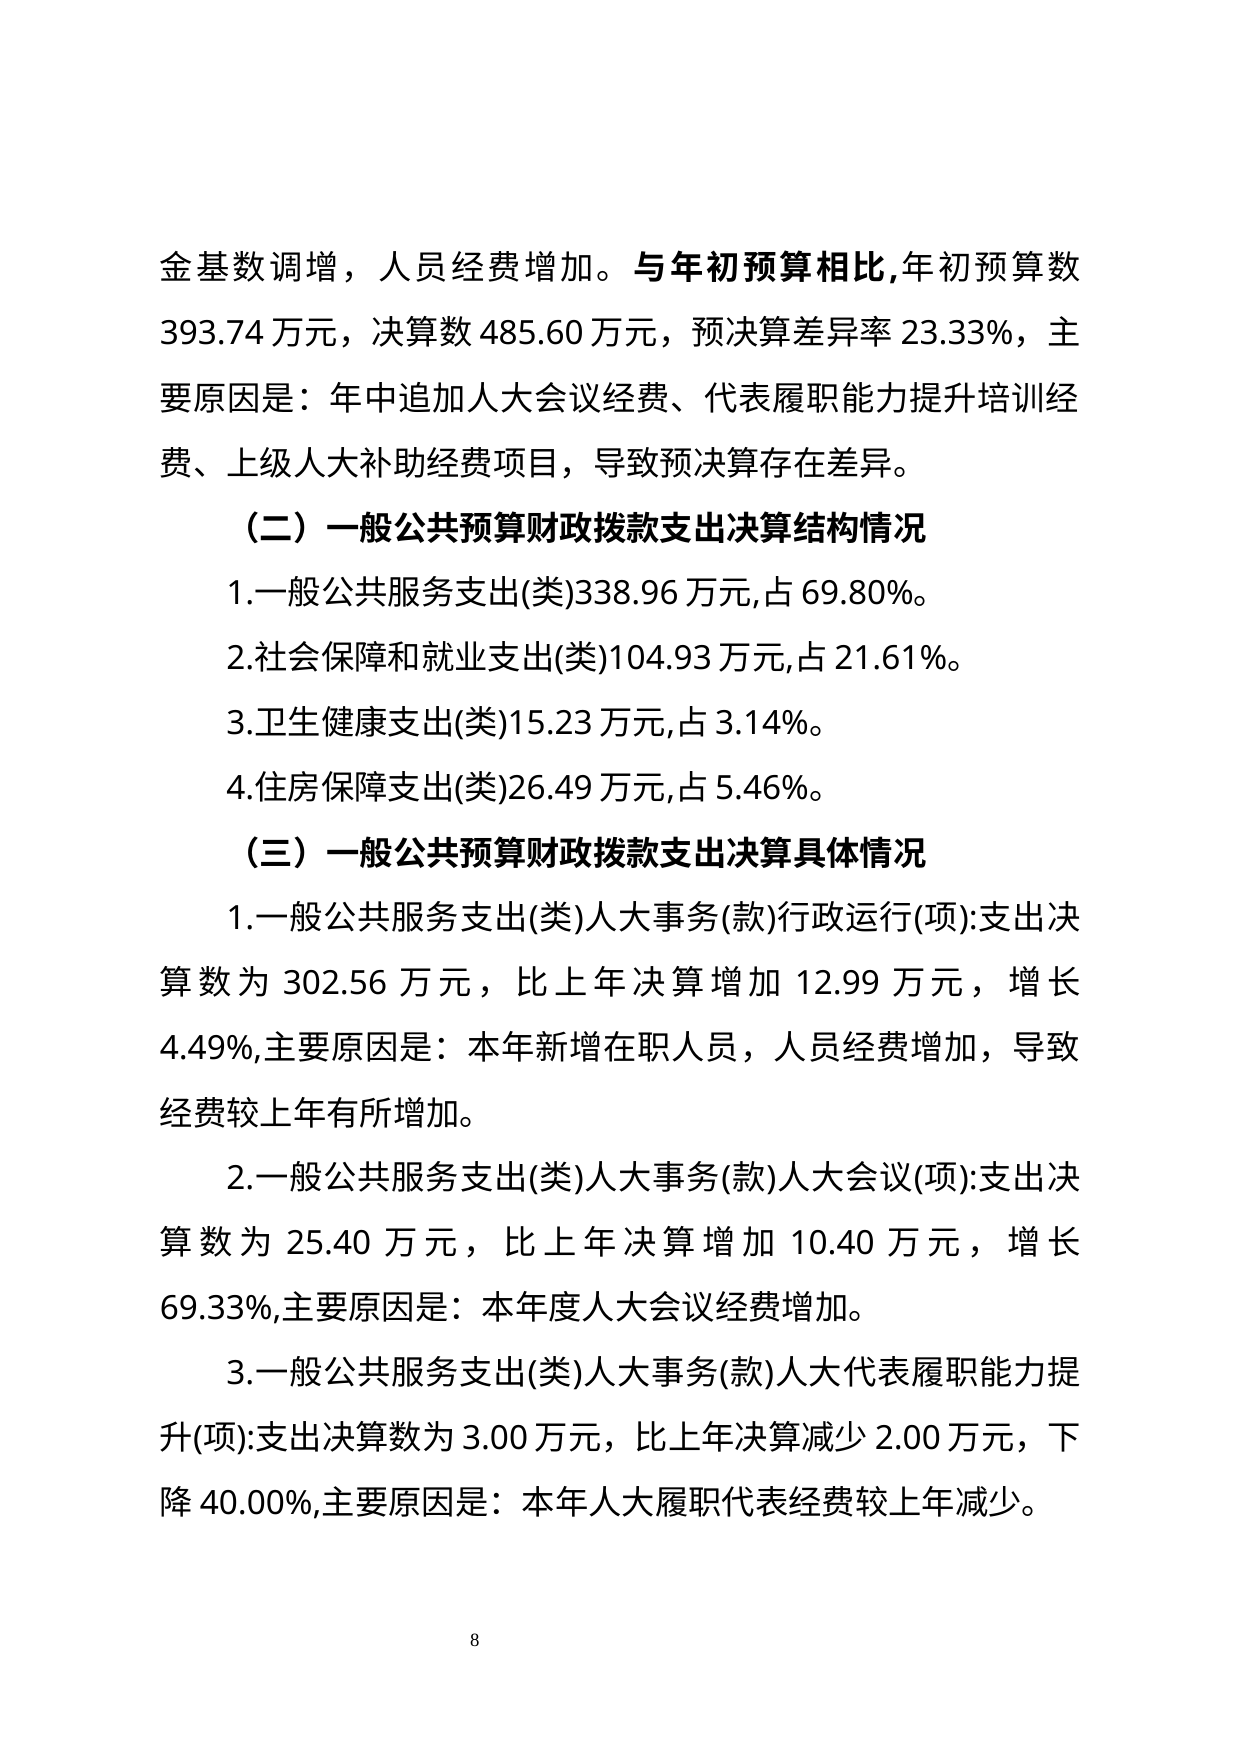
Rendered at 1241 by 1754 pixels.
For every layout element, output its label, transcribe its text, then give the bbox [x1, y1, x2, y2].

text 3.卫生健康支出(类)15.23万元,占3.14%。 [159, 688, 1081, 753]
text 4.住房保障支出(类)26.49万元,占5.46%。 [159, 753, 1081, 818]
text （三）一般公共预算财政拨款支出决算具体情况 [159, 818, 1081, 883]
text 1.一般公共服务支出(类)338.96万元,占69.80%。 [159, 558, 1081, 623]
text （二）一般公共预算财政拨款支出决算结构情况 [159, 493, 1081, 558]
text 2.社会保障和就业支出(类)104.93万元,占21.61%。 [159, 623, 1081, 688]
text 3.一般公共服务支出(类)人大事务(款)人大代表履职能力提升(项):支出决算数为3.00万元，比上年决算减少2.00万元，下降40.00%,主要原因是：本年人大履职代表经费较上年减少。 [159, 1338, 1081, 1533]
text 1.一般公共服务支出(类)人大事务(款)行政运行(项):支出决算数为302.56万元，比上年决算增加12.99万元，增长4.49%,主要原因是：本年新增在职人员，人员经费增加，导致经费较上年有所增加。 [159, 883, 1081, 1143]
text 2.一般公共服务支出(类)人大事务(款)人大会议(项):支出决算数为25.40万元，比上年决算增加10.40万元，增长69.33%,主要原因是：本年度人大会议经费增加。 [159, 1143, 1081, 1338]
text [159, 233, 1081, 493]
